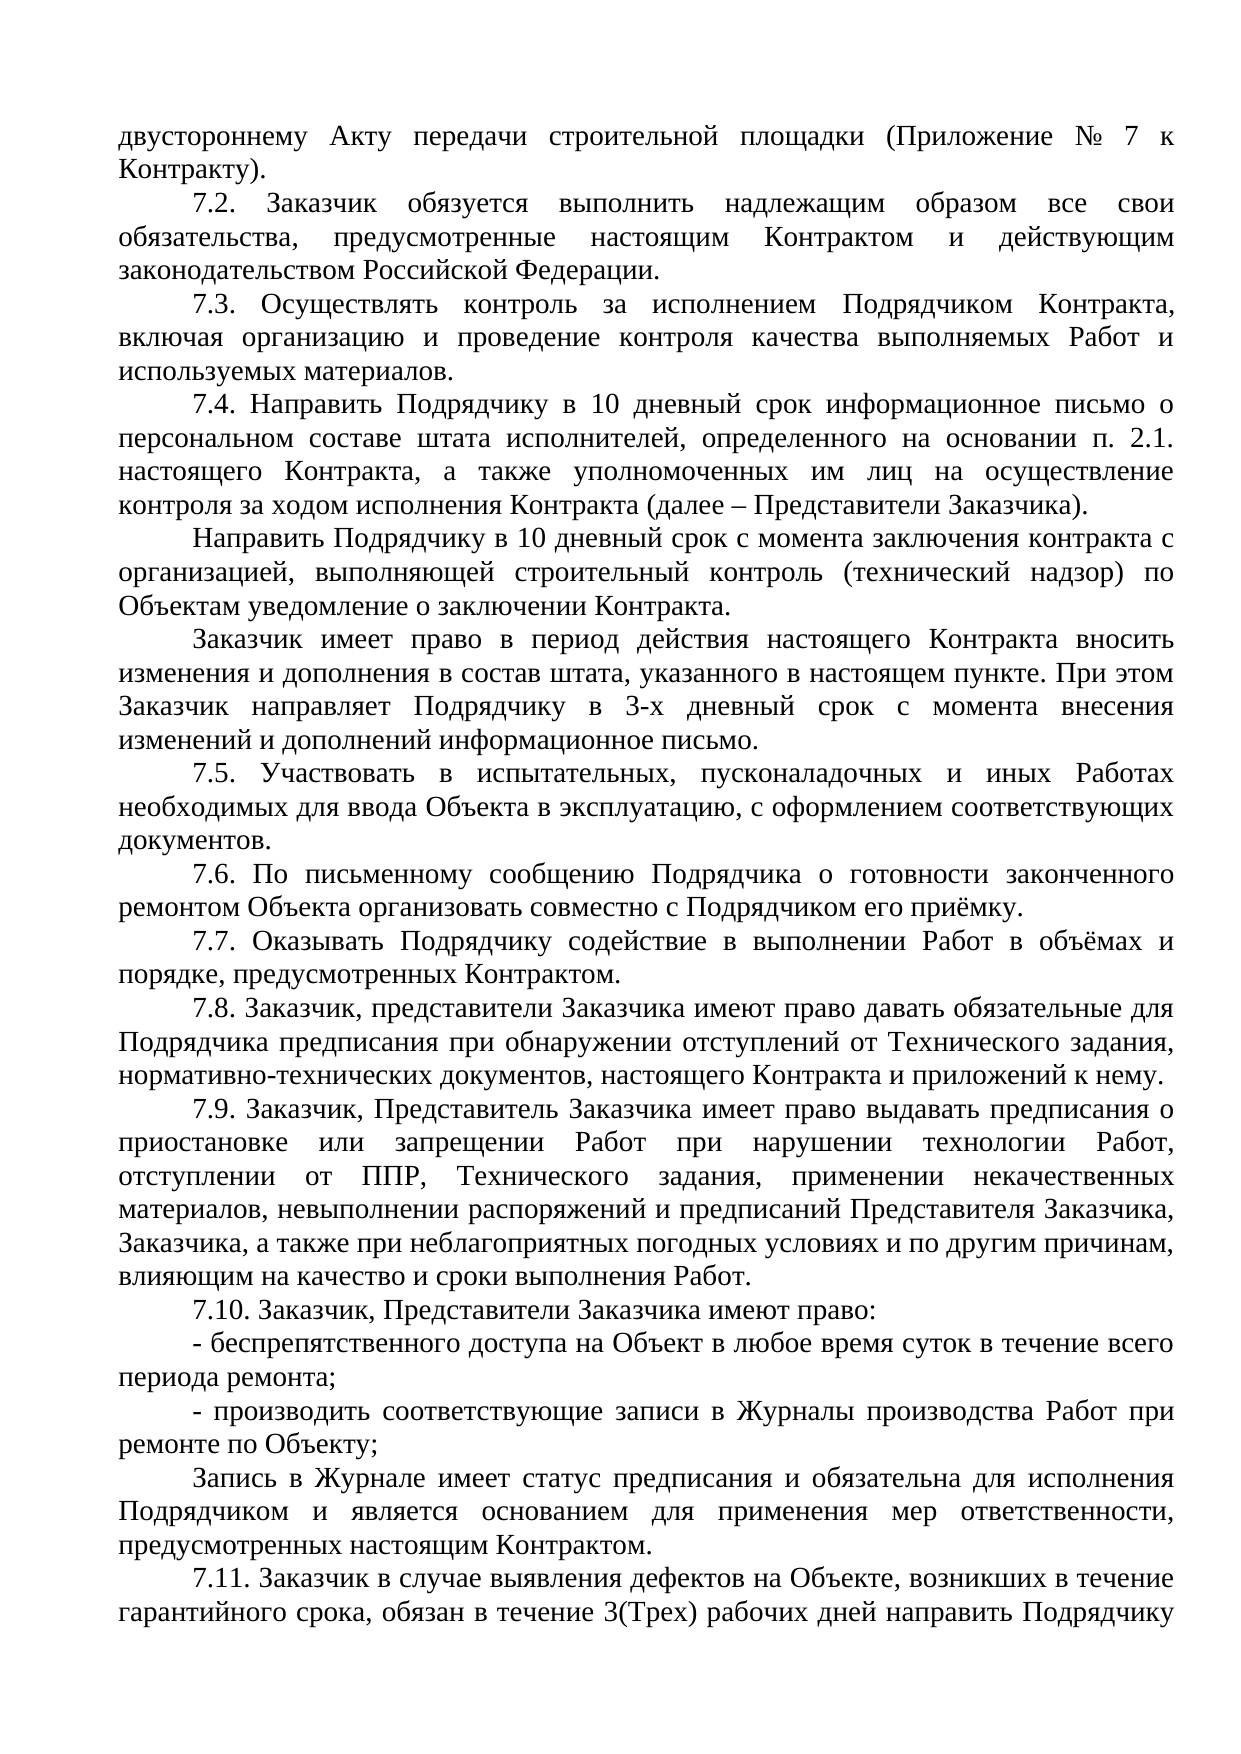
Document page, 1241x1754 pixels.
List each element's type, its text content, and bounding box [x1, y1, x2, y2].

text Запись в Журнале имеет статус предписания и обязательна для исполнения Подрядчиком и является основанием для применения мер ответственности, предусмотренных настоящим Контрактом. [118, 1460, 1175, 1560]
text - беспрепятственного доступа на Объект в любое время суток в течение всего периода ремонта; [118, 1326, 1175, 1393]
text 7.6. По письменному сообщению Подрядчика о готовности законченного ремонтом Объекта организовать совместно с Подрядчиком его приёмку. [118, 856, 1175, 923]
text 7.5. Участвовать в испытательных, пусконаладочных и иных Работах необходимых для ввода Объекта в эксплуатацию, с оформлением соответствующих документов. [118, 755, 1175, 856]
text 7.3. Осуществлять контроль за исполнением Подрядчиком Контракта, включая организацию и проведение контроля качества выполняемых Работ и используемых материалов. [118, 286, 1175, 386]
text 7.9. Заказчик, Представитель Заказчика имеет право выдавать предписания о приостановке или запрещении Работ при нарушении технологии Работ, отступлении от ППР, Технического задания, применении некачественных материалов, невыполнении распоряжений и предписаний Представителя Заказчика, Заказчика, а также при неблагоприятных погодных условиях и по другим причинам, влияющим на качество и сроки выполнения Работ. [118, 1091, 1175, 1292]
text 7.2. Заказчик обязуется выполнить надлежащим образом все свои обязательства, предусмотренные настоящим Контрактом и действующим законодательством Российской Федерации. [118, 185, 1175, 286]
text Заказчик имеет право в период действия настоящего Контракта вносить изменения и дополнения в состав штата, указанного в настоящем пункте. При этом Заказчик направляет Подрядчику в 3-х дневный срок с момента внесения изменений и дополнений информационное письмо. [118, 621, 1175, 755]
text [118, 118, 1175, 185]
text 7.8. Заказчик, представители Заказчика имеют право давать обязательные для Подрядчика предписания при обнаружении отступлений от Технического задания, нормативно-технических документов, настоящего Контракта и приложений к нему. [118, 990, 1175, 1091]
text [118, 1560, 1175, 1627]
text 7.7. Оказывать Подрядчику содействие в выполнении Работ в объёмах и порядке, предусмотренных Контрактом. [118, 923, 1175, 990]
text - производить соответствующие записи в Журналы производства Работ при ремонте по Объекту; [118, 1393, 1175, 1460]
text Направить Подрядчику в 10 дневный срок с момента заключения контракта с организацией, выполняющей строительный контроль (технический надзор) по Объектам уведомление о заключении Контракта. [118, 521, 1175, 621]
text 7.10. Заказчик, Представители Заказчика имеют право: [118, 1292, 1175, 1326]
text 7.4. Направить Подрядчику в 10 дневный срок информационное письмо о персональном составе штата исполнителей, определенного на основании п. 2.1. настоящего Контракта, а также уполномоченных им лиц на осуществление контроля за ходом исполнения Контракта (далее – Представители Заказчика). [118, 386, 1175, 521]
